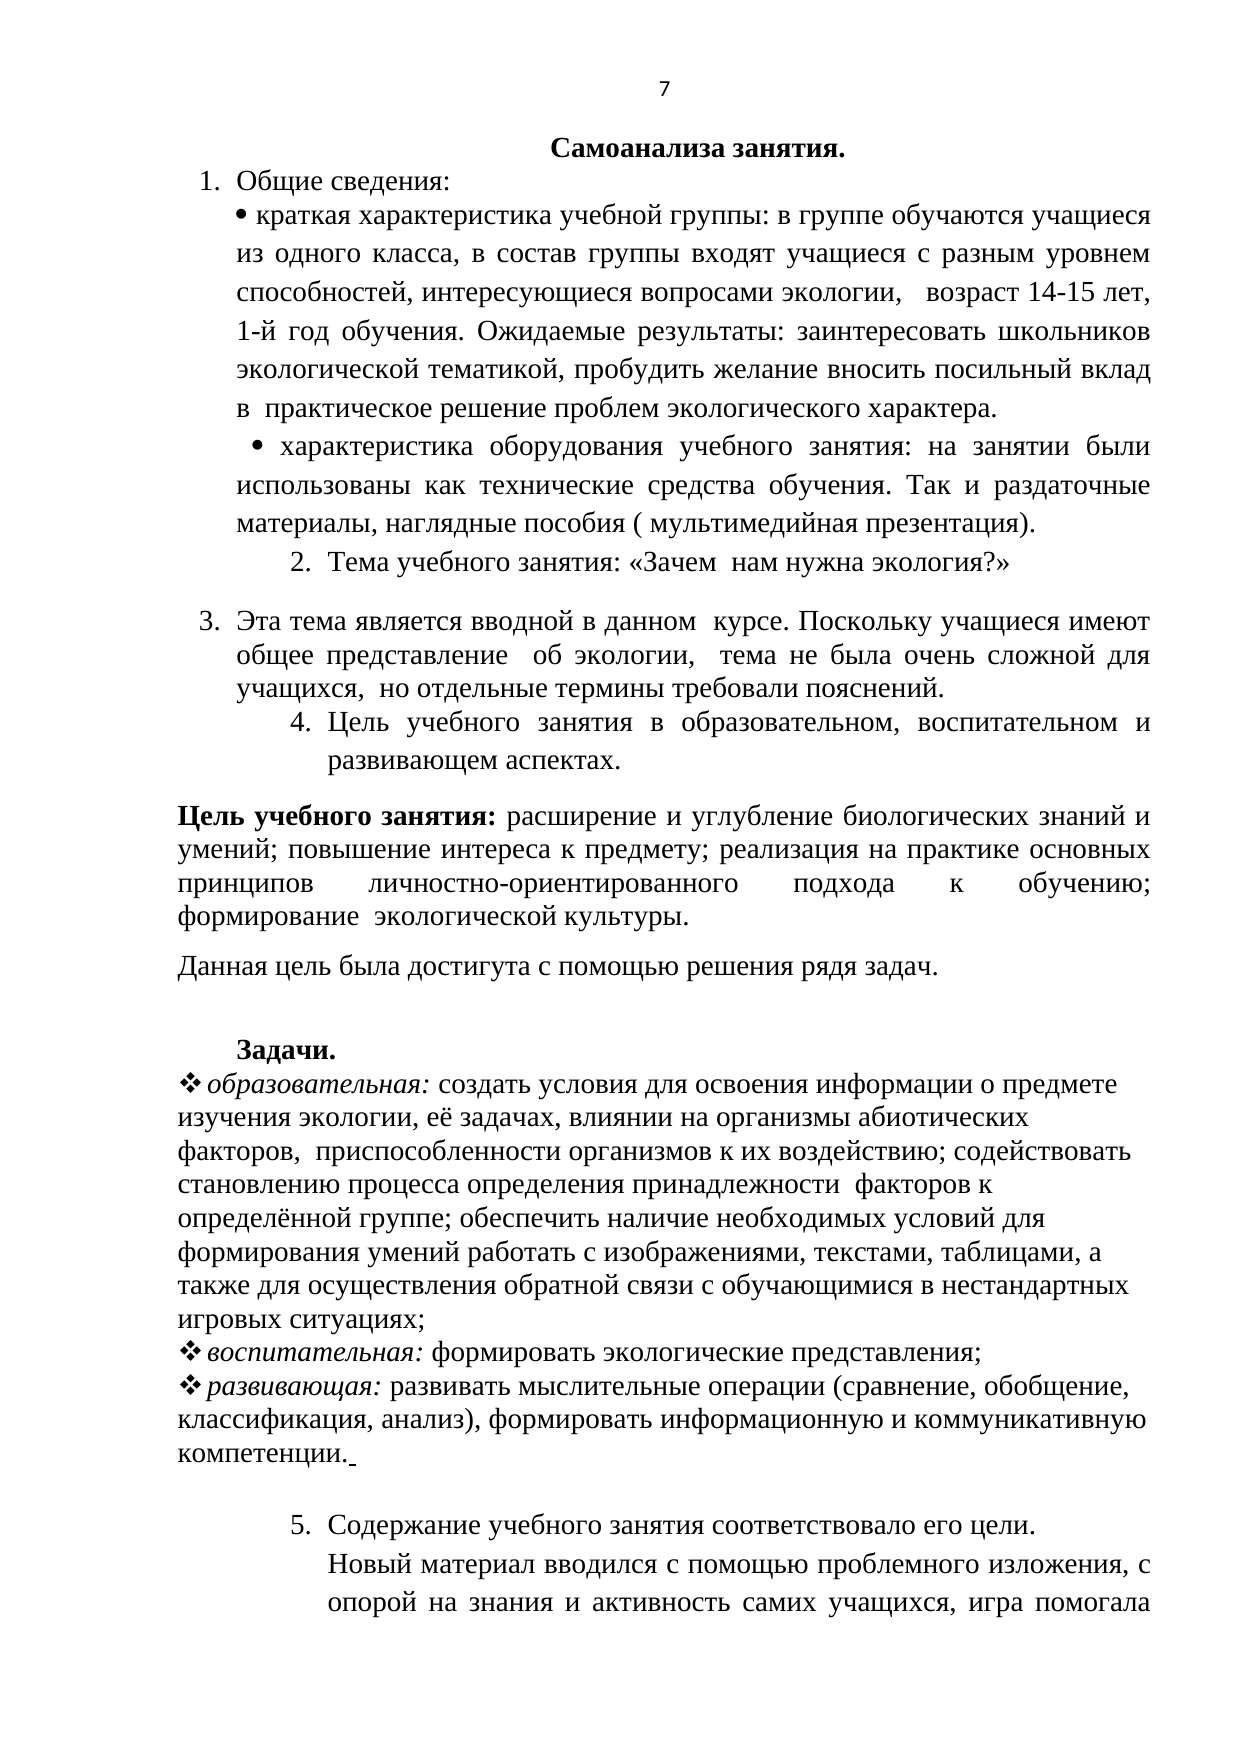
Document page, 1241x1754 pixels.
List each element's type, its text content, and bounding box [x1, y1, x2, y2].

list развивающая: развивать мыслительные операции (сравнение, обобщение, классификация, анализ), формировать информационную и коммуникативную компетенции. [177, 1368, 1152, 1469]
text Самоанализа занятия. [236, 130, 1152, 163]
text Цель учебного занятия: расширение и углубление биологических знаний и умений; повышение интереса к предмету; реализация на практике основных принципов личностно-ориентированного подхода к обучению; формирование экологической культуры. [177, 798, 1152, 932]
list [327, 1546, 1152, 1618]
list воспитательная: формировать экологические представления; [177, 1334, 1152, 1368]
list Содержание учебного занятия соответствовало его цели. [290, 1507, 1152, 1541]
text Данная цель была достигута с помощью решения рядя задач. [177, 948, 1152, 982]
text краткая характеристика учебной группы: в группе обучаются учащиеся из одного класса, в состав группы входят учащиеся с разным уровнем способностей, интересующиеся вопросами экологии, возраст 14-15 лет, 1-й год обучения. Ожидаемые результаты: заинтересовать школьников экологической тематикой, пробудить желание вносить посильный вклад в практическое решение проблем экологического характера. [236, 197, 1152, 423]
list Цель учебного занятия в образовательном, воспитательном и развивающем аспектах. [290, 704, 1152, 776]
list Эта тема является вводной в данном курсе. Поскольку учащиеся имеют общее представление об экологии, тема не была очень сложной для учащихся, но отдельные термины требовали пояснений. [199, 603, 1152, 704]
list образовательная: создать условия для освоения информации о предмете изучения экологии, её задачах, влиянии на организмы абиотических факторов, приспособленности организмов к их воздействию; содействовать становлению процесса определения принадлежности факторов к определённой группе; обеспечить наличие необходимых условий для формирования умений работать с изображениями, текстами, таблицами, а также для осуществления обратной связи с обучающимися в нестандартных игровых ситуациях; [177, 1066, 1152, 1334]
text Задачи. [236, 1032, 1152, 1066]
list Тема учебного занятия: «Зачем нам нужна экология?» [290, 544, 1152, 577]
text характеристика оборудования учебного занятия: на занятии были использованы как технические средства обучения. Так и раздаточные материалы, наглядные пособия ( мультимедийная презентация). [236, 428, 1152, 539]
list Общие сведения: [199, 163, 1152, 197]
